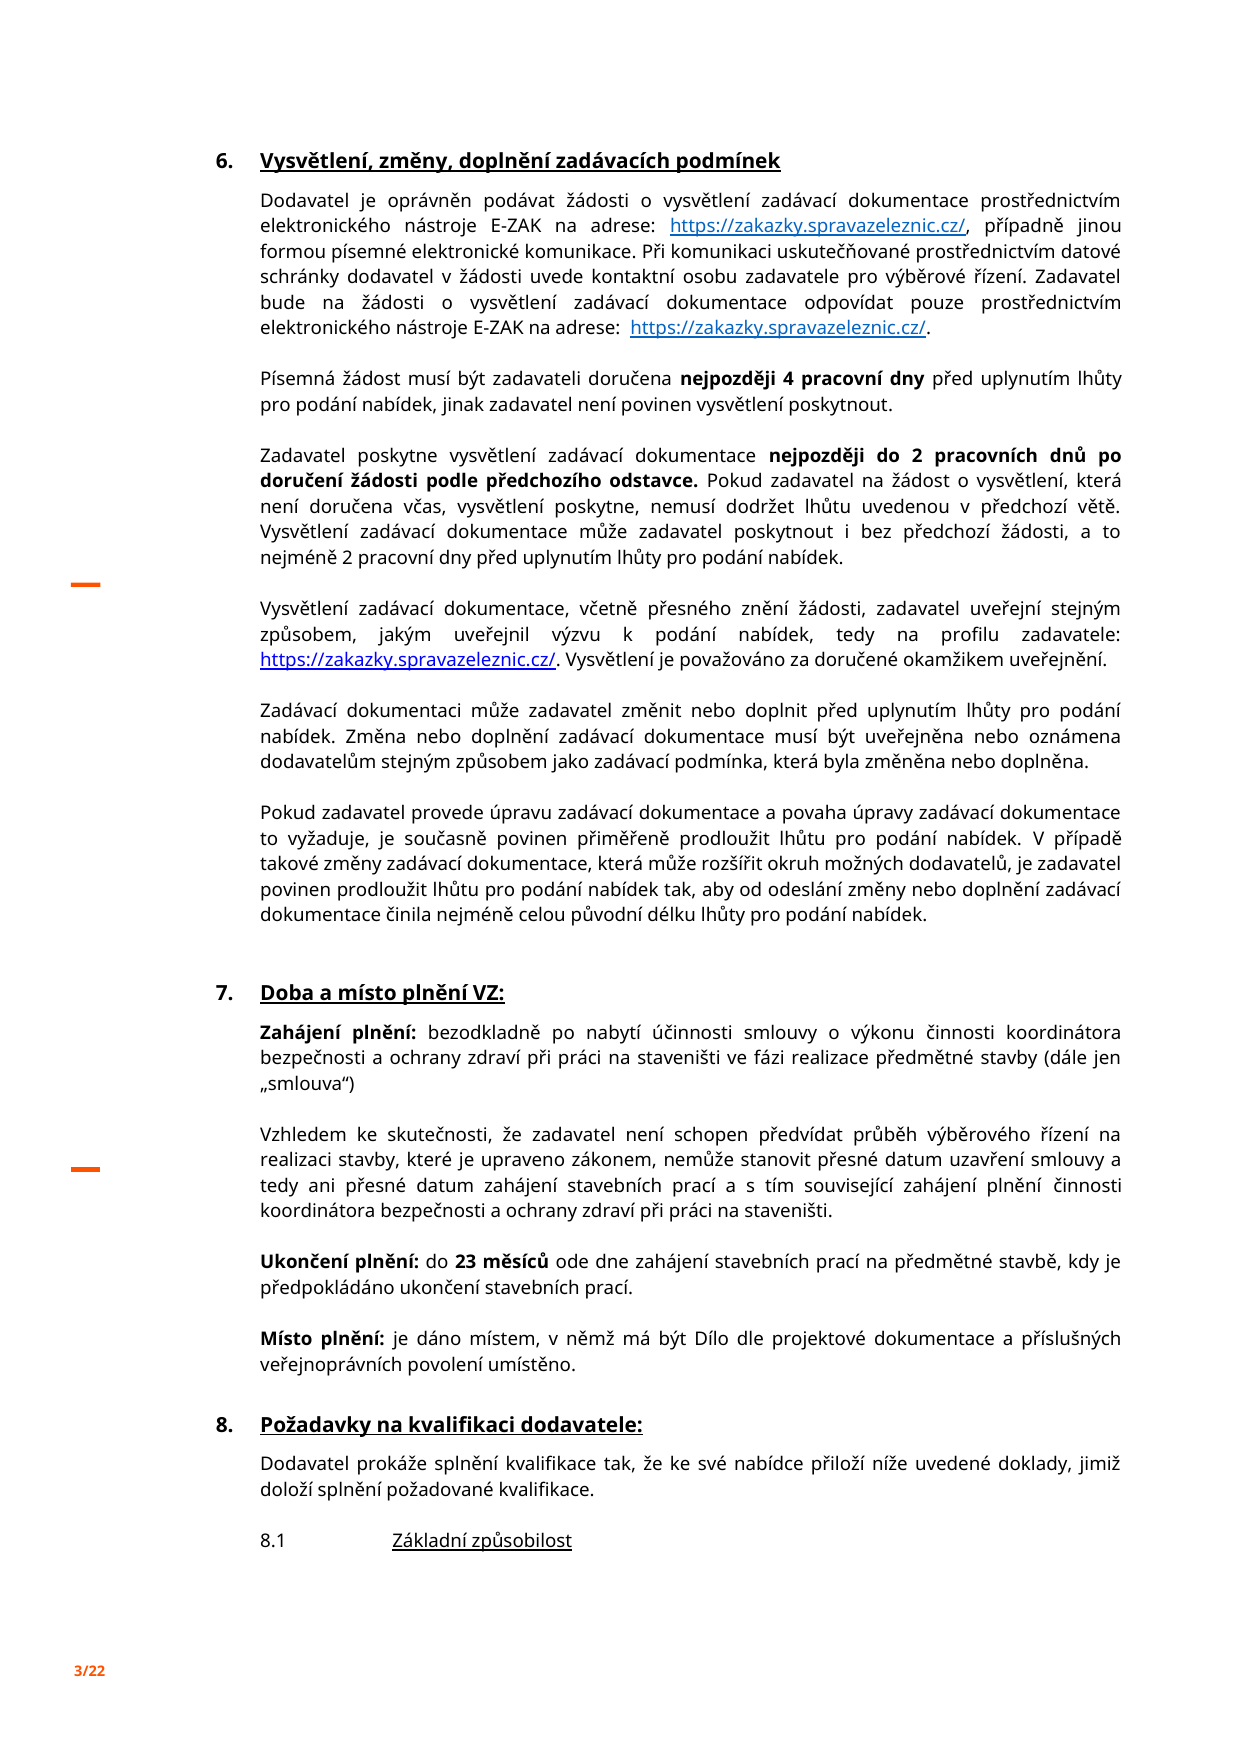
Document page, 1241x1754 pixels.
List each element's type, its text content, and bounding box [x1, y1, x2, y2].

text Písemná žádost musí být zadavateli doručena nejpozději 4 pracovní dny před uplynutím lhůty pro podání nabídek, jinak zadavatel není povinen vysvětlení poskytnout. [260, 366, 1122, 417]
text Vzhledem ke skutečnosti, že zadavatel není schopen předvídat průběh výběrového řízení na realizaci stavby, které je upraveno zákonem, nemůže stanovit přesné datum uzavření smlouvy a tedy ani přesné datum zahájení stavebních prací a s tím související zahájení plnění činnosti koordinátora bezpečnosti a ochrany zdraví při práci na staveništi. [260, 1121, 1122, 1223]
text Zadávací dokumentaci může zadavatel změnit nebo doplnit před uplynutím lhůty pro podání nabídek. Změna nebo doplnění zadávací dokumentace musí být uveřejněna nebo oznámena dodavatelům stejným způsobem jako zadávací podmínka, která byla změněna nebo doplněna. [260, 697, 1122, 774]
list Doba a místo plnění VZ: [216, 978, 1122, 1007]
list Základní způsobilost [260, 1527, 1122, 1553]
text Dodavatel je oprávněn podávat žádosti o vysvětlení zadávací dokumentace prostřednictvím elektronického nástroje E-ZAK na adrese: https://zakazky.spravazeleznic.cz/, případně jinou formou písemné elektronické komunikace. Při komunikaci uskutečňované prostřednictvím datové schránky dodavatel v žádosti uvede kontaktní osobu zadavatele pro výběrové řízení. Zadavatel bude na žádosti o vysvětlení zadávací dokumentace odpovídat pouze prostřednictvím elektronického nástroje E-ZAK na adrese: https://zakazky.spravazeleznic.cz/. [260, 187, 1122, 340]
list Vysvětlení, změny, doplnění zadávacích podmínek [216, 146, 1122, 174]
text Zahájení plnění: bezodkladně po nabytí účinnosti smlouvy o výkonu činnosti koordinátora bezpečnosti a ochrany zdraví při práci na staveništi ve fázi realizace předmětné stavby (dále jen „smlouva“) [260, 1019, 1122, 1096]
text Pokud zadavatel provede úpravu zadávací dokumentace a povaha úpravy zadávací dokumentace to vyžaduje, je současně povinen přiměřeně prodloužit lhůtu pro podání nabídek. V případě takové změny zadávací dokumentace, která může rozšířit okruh možných dodavatelů, je zadavatel povinen prodloužit lhůtu pro podání nabídek tak, aby od odeslání změny nebo doplnění zadávací dokumentace činila nejméně celou původní délku lhůty pro podání nabídek. [260, 799, 1122, 927]
text Vysvětlení zadávací dokumentace, včetně přesného znění žádosti, zadavatel uveřejní stejným způsobem, jakým uveřejnil výzvu k podání nabídek, tedy na profilu zadavatele: https://zakazky.spravazeleznic.cz/. Vysvětlení je považováno za doručené okamžikem uveřejnění. [260, 595, 1122, 672]
text Zadavatel poskytne vysvětlení zadávací dokumentace nejpozději do 2 pracovních dnů po doručení žádosti podle předchozího odstavce. Pokud zadavatel na žádost o vysvětlení, která není doručena včas, vysvětlení poskytne, nemusí dodržet lhůtu uvedenou v předchozí větě. Vysvětlení zadávací dokumentace může zadavatel poskytnout i bez předchozí žádosti, a to nejméně 2 pracovní dny před uplynutím lhůty pro podání nabídek. [260, 442, 1122, 570]
text Dodavatel prokáže splnění kvalifikace tak, že ke své nabídce přiloží níže uvedené doklady, jimiž doloží splnění požadované kvalifikace. [260, 1451, 1122, 1502]
text Ukončení plnění: do 23 měsíců ode dne zahájení stavebních prací na předmětné stavbě, kdy je předpokládáno ukončení stavebních prací. [260, 1249, 1122, 1300]
text Místo plnění: je dáno místem, v němž má být Dílo dle projektové dokumentace a příslušných veřejnoprávních povolení umístěno. [260, 1325, 1122, 1376]
list Požadavky na kvalifikaci dodavatele: [216, 1410, 1122, 1438]
